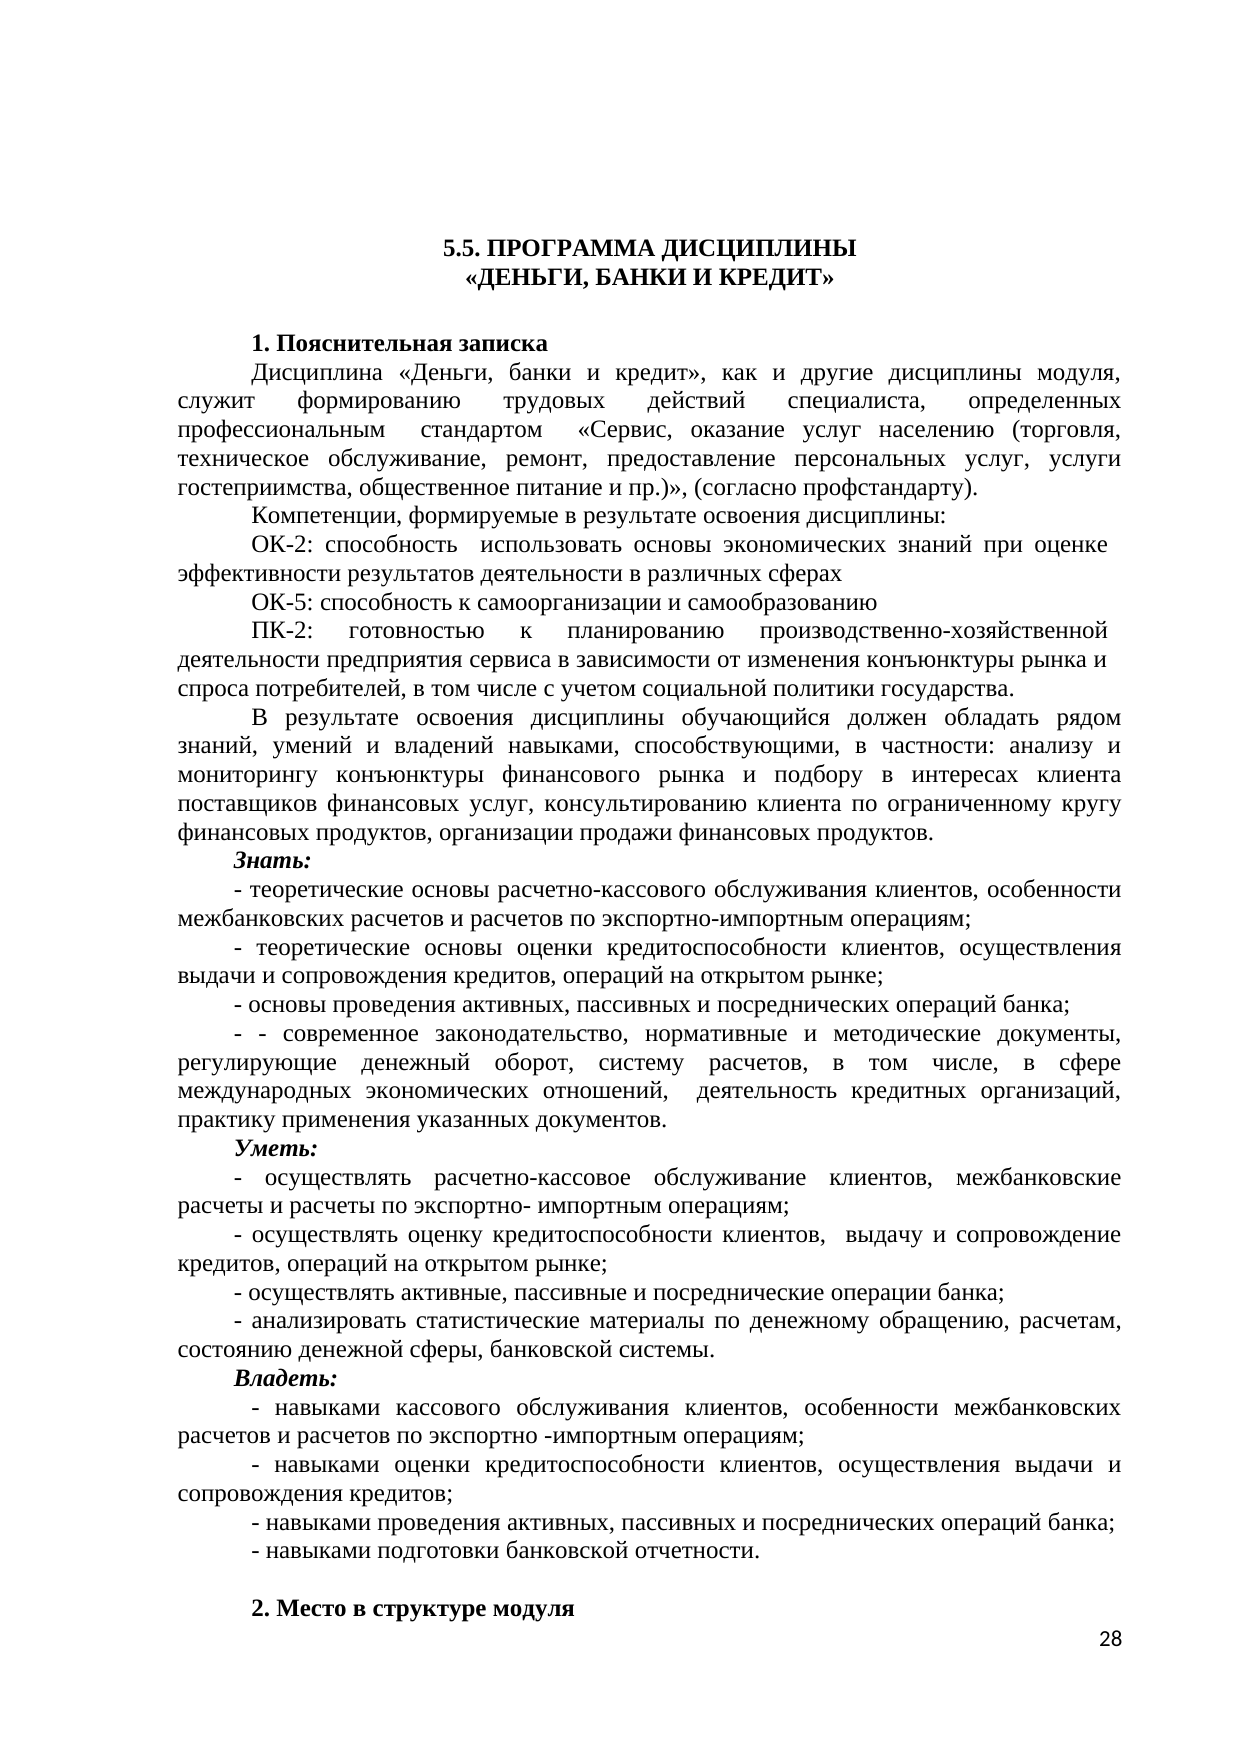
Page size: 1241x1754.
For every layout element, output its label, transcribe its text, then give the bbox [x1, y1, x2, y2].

text 1. Пояснительная записка [177, 328, 1122, 357]
text ОК-5: способность к самоорганизации и самообразованию [177, 587, 1108, 615]
text В результате освоения дисциплины обучающийся должен обладать рядом знаний, умений и владений навыками, способствующими, в частности: анализу и мониторингу конъюнктуры финансового рынка и подбору в интересах клиента поставщиков финансовых услуг, консультированию клиента по ограниченному кругу финансовых продуктов, организации продажи финансовых продуктов. [177, 702, 1122, 845]
text ПК-2: готовностью к планированию производственно-хозяйственной деятельности предприятия сервиса в зависимости от изменения конъюнктуры рынка и спроса потребителей, в том числе с учетом социальной политики государства. [177, 615, 1108, 702]
text Знать: [177, 845, 1122, 874]
text - осуществлять оценку кредитоспособности клиентов, выдачу и сопровождение кредитов, операций на открытом рынке; [177, 1219, 1122, 1277]
text - навыками кассового обслуживания клиентов, особенности межбанковских расчетов и расчетов по экспортно -импортным операциям; [177, 1392, 1122, 1449]
text Компетенции, формируемые в результате освоения дисциплины: [177, 500, 1122, 529]
text 2. Место в структуре модуля [177, 1593, 1122, 1622]
text - навыками подготовки банковской отчетности. [177, 1535, 1122, 1564]
text Уметь: [177, 1133, 1122, 1162]
text Владеть: [177, 1363, 1122, 1392]
text - навыками оценки кредитоспособности клиентов, осуществления выдачи и сопровождения кредитов; [177, 1449, 1122, 1507]
text - осуществлять расчетно-кассовое обслуживание клиентов, межбанковские расчеты и расчеты по экспортно- импортным операциям; [177, 1162, 1122, 1219]
text - основы проведения активных, пассивных и посреднических операций банка; [177, 989, 1122, 1018]
text - теоретические основы расчетно-кассового обслуживания клиентов, особенности межбанковских расчетов и расчетов по экспортно-импортным операциям; [177, 874, 1122, 932]
text - теоретические основы оценки кредитоспособности клиентов, осуществления выдачи и сопровождения кредитов, операций на открытом рынке; [177, 932, 1122, 989]
text Дисциплина «Деньги, банки и кредит», как и другие дисциплины модуля, служит формированию трудовых действий специалиста, определенных профессиональным стандартом «Сервис, оказание услуг населению (торговля, техническое обслуживание, ремонт, предоставление персональных услуг, услуги гостеприимства, общественное питание и пр.)», (согласно профстандарту). [177, 357, 1122, 500]
text ОК-2: способность использовать основы экономических знаний при оценке эффективности результатов деятельности в различных сферах [177, 529, 1108, 587]
text 5.5. ПРОГРАММА ДИСЦИПЛИНЫ [177, 233, 1122, 262]
text «ДЕНЬГИ, БАНКИ И КРЕДИТ» [177, 262, 1122, 291]
text - - современное законодательство, нормативные и методические документы, регулирующие денежный оборот, систему расчетов, в том числе, в сфере международных экономических отношений, деятельность кредитных организаций, практику применения указанных документов. [177, 1018, 1122, 1133]
text - навыками проведения активных, пассивных и посреднических операций банка; [177, 1507, 1122, 1535]
text - осуществлять активные, пассивные и посреднические операции банка; [177, 1277, 1122, 1305]
text - анализировать статистические материалы по денежному обращению, расчетам, состоянию денежной сферы, банковской системы. [177, 1305, 1122, 1363]
